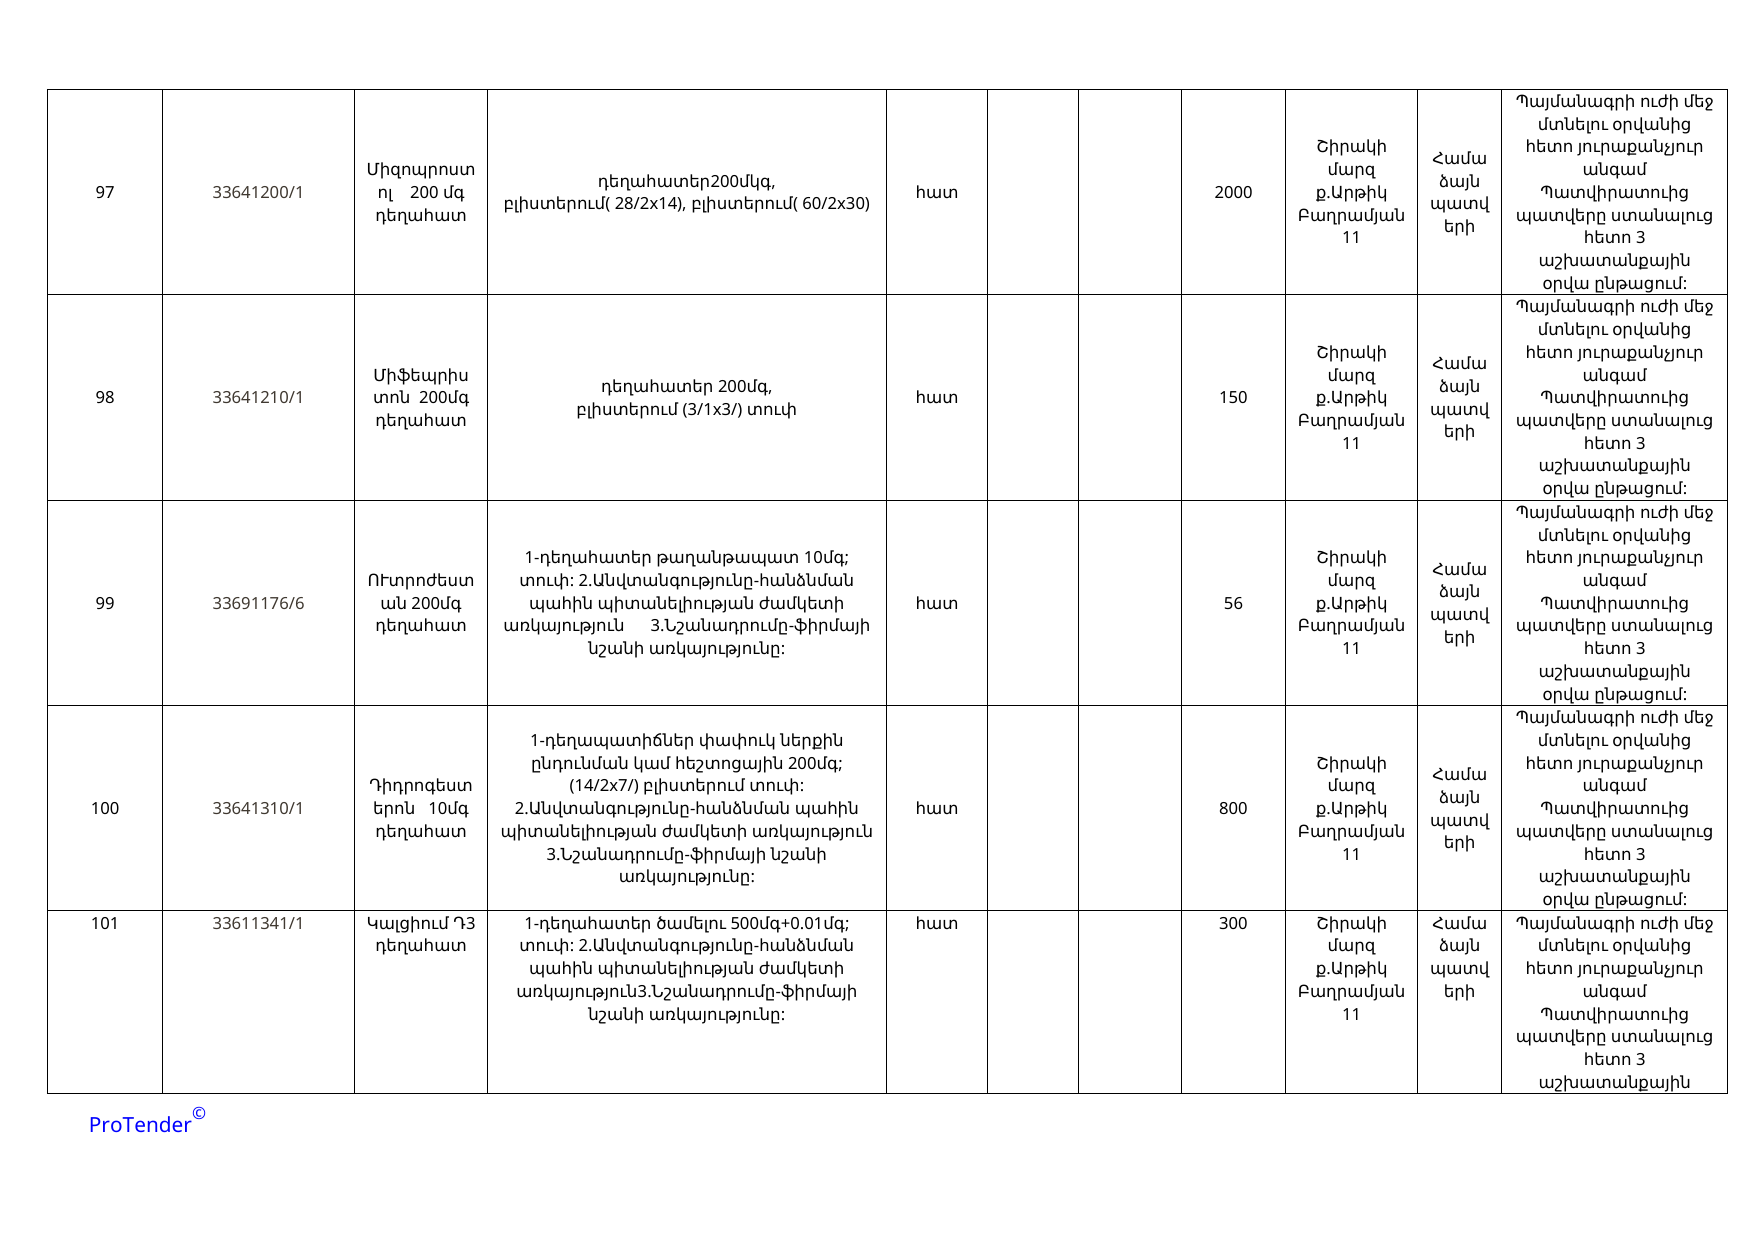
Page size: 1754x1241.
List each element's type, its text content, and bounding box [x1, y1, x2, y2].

table_cell 99 [48, 501, 162, 705]
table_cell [1502, 911, 1727, 1093]
table_cell Դիդրոգեստերոն 10մգ դեղահատ [355, 706, 487, 910]
table_cell Շիրակի մարզ ք.Արթիկ Բաղրամյան 11 [1286, 501, 1417, 705]
table_cell 33641310/1 [163, 706, 354, 910]
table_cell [1286, 90, 1417, 294]
table_cell հատ [887, 911, 987, 1093]
table_cell Համաձայն պատվերի [1418, 501, 1501, 705]
table_cell 100 [48, 706, 162, 910]
table_cell դեղահատեր 200մգ, բլիստերում (3/1x3/) տուփ [488, 295, 886, 499]
table_cell Համաձայն պատվերի [1418, 911, 1501, 1093]
table_cell Համաձայն պատվերի [1418, 295, 1501, 499]
table_cell [1079, 911, 1181, 1093]
table_cell Շիրակի մարզ ք.Արթիկ Բաղրամյան 11 [1286, 295, 1417, 499]
table_cell [988, 911, 1078, 1093]
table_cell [1502, 90, 1727, 294]
table_cell 97 [48, 90, 162, 294]
table_cell Շիրակի մարզ ք.Արթիկ Բաղրամյան 11 [1286, 706, 1417, 910]
table_cell 33641200/1 [163, 90, 354, 294]
table_cell 300 [1182, 911, 1285, 1093]
table_cell Համաձայն պատվերի [1418, 706, 1501, 910]
table_cell [1079, 501, 1181, 705]
table_cell 98 [48, 295, 162, 499]
table_cell [988, 90, 1078, 294]
table_cell հատ [887, 295, 987, 499]
table_cell հատ [887, 90, 987, 294]
table_cell Պայմանագրի ուժի մեջ մտնելու օրվանից հետո յուրաքանչյուր անգամ Պատվիրատուից պատվերը ստանալուց հետո 3 աշխատանքային օրվա ընթացում: [1502, 295, 1727, 499]
table_cell դեղահատեր200մկգ, բլիստերում( 28/2x14), բլիստերում( 60/2x30) [488, 90, 886, 294]
table_cell Համաձայն պատվերի [1418, 90, 1501, 294]
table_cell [488, 911, 886, 1093]
table_cell [988, 706, 1078, 910]
table_cell Միզոպրոստոլ 200 մգ դեղահատ [355, 90, 487, 294]
table_cell [988, 501, 1078, 705]
table_cell [1079, 90, 1181, 294]
table_cell Միֆեպրիստոն 200մգ դեղահատ [355, 295, 487, 499]
table_cell 56 [1182, 501, 1285, 705]
table_cell [1079, 295, 1181, 499]
table_cell 1-դեղահատեր թաղանթապատ 10մգ; տուփ: 2.Անվտանգությունը-hանձնման պահին պիտանելիության ժամկետի առկայություն 3.Նշանադրումը-ֆիրմայի նշանի առկայությունը: [488, 501, 886, 705]
table_cell 33611341/1 [163, 911, 354, 1093]
table_cell 2000 [1182, 90, 1285, 294]
table_cell 150 [1182, 295, 1285, 499]
table_cell 33691176/6 [163, 501, 354, 705]
table_cell հատ [887, 706, 987, 910]
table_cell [1286, 911, 1417, 1093]
table_cell Պայմանագրի ուժի մեջ մտնելու օրվանից հետո յուրաքանչյուր անգամ Պատվիրատուից պատվերը ստանալուց հետո 3 աշխատանքային օրվա ընթացում: [1502, 501, 1727, 705]
table_cell [988, 295, 1078, 499]
table_cell հատ [887, 501, 987, 705]
table_cell ՈՒտրոժեստան 200մգ դեղահատ [355, 501, 487, 705]
table_cell 1-դեղապատիճներ փափուկ ներքին ընդունման կամ հեշտոցային 200մգ; (14/2x7/) բլիստերում տուփ: 2.Անվտանգությունը-hանձնման պահին պիտանելիության ժամկետի առկայություն 3.Նշանադրումը-ֆիրմայի նշանի առկայությունը: [488, 706, 886, 910]
table_cell Պայմանագրի ուժի մեջ մտնելու օրվանից հետո յուրաքանչյուր անգամ Պատվիրատուից պատվերը ստանալուց հետո 3 աշխատանքային օրվա ընթացում: [1502, 706, 1727, 910]
table_cell [1079, 706, 1181, 910]
table_cell 800 [1182, 706, 1285, 910]
table_cell 33641210/1 [163, 295, 354, 499]
table_cell Կալցիում Դ3 դեղահատ [355, 911, 487, 1093]
table_cell 101 [48, 911, 162, 1093]
